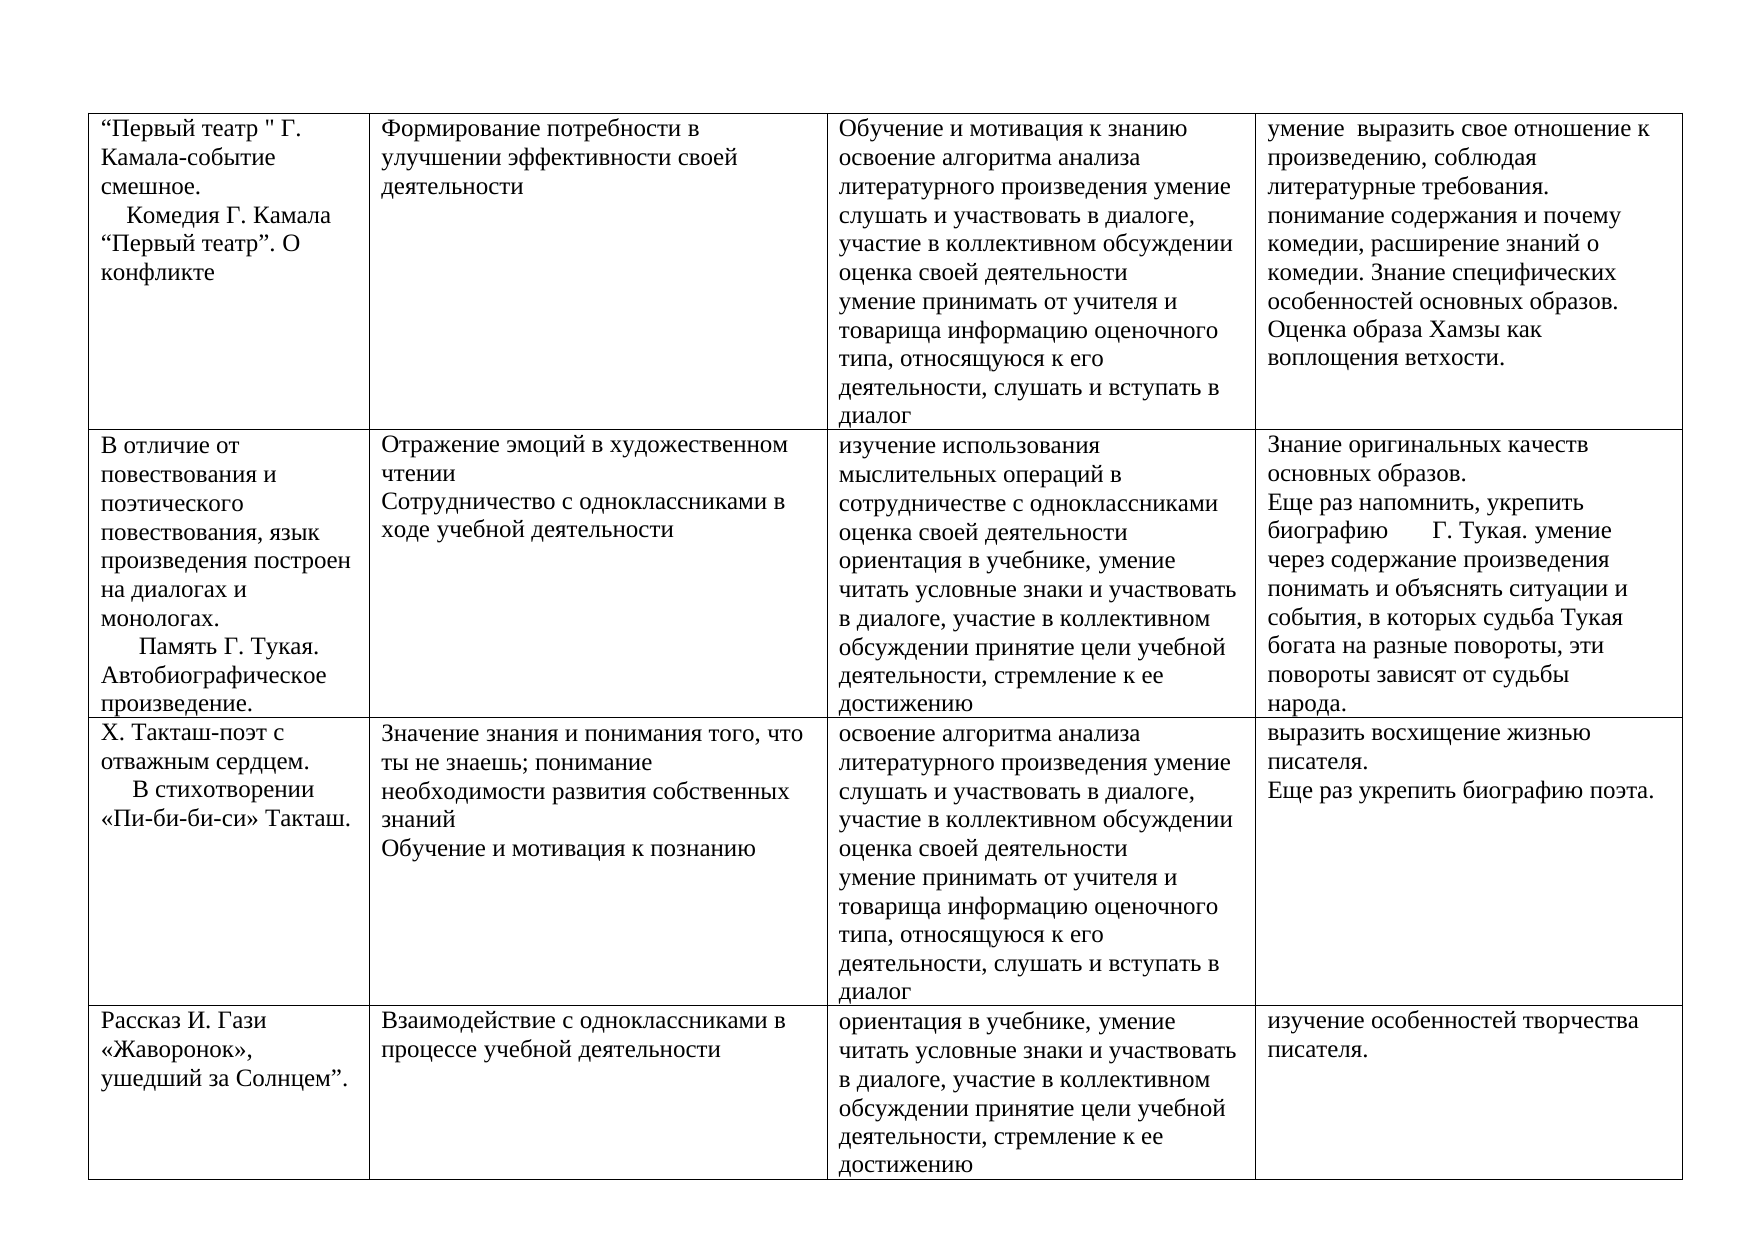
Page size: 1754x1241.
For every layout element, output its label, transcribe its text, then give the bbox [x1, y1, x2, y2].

table_cell В отличие от повествования и поэтического повествования, язык произведения построен на диалогах и монологах. Память Г. Тукая. Автобиографическое произведение. [89, 430, 369, 717]
table_cell Рассказ И. Гази «Жаворонок», ушедший за Солнцем”. [89, 1006, 369, 1178]
table_cell выразить восхищение жизнью писателя. Еще раз укрепить биографию поэта. [1256, 718, 1682, 1005]
table_cell освоение алгоритма анализа литературного произведения умение слушать и участвовать в диалоге, участие в коллективном обсуждении оценка своей деятельности умение принимать от учителя и товарища информацию оценочного типа, относящуюся к его деятельности, слушать и вступать в диалог [828, 718, 1255, 1005]
table_header “Первый театр " Г. Камала-событие смешное. Комедия Г. Камала “Первый театр”. О конфликте [89, 114, 369, 429]
table_cell изучение использования мыслительных операций в сотрудничестве с одноклассниками оценка своей деятельности ориентация в учебнике, умение читать условные знаки и участвовать в диалоге, участие в коллективном обсуждении принятие цели учебной деятельности, стремление к ее достижению [828, 430, 1255, 717]
table_cell Отражение эмоций в художественном чтении Сотрудничество с одноклассниками в ходе учебной деятельности [370, 430, 827, 717]
table_header умение выразить свое отношение к произведению, соблюдая литературные требования. понимание содержания и почему комедии, расширение знаний о комедии. Знание специфических особенностей основных образов. Оценка образа Хамзы как воплощения ветхости. [1256, 114, 1682, 429]
table_cell изучение особенностей творчества писателя. [1256, 1006, 1682, 1178]
table_cell Х. Такташ-поэт с отважным сердцем. В стихотворении «Пи-би-би-си» Такташ. [89, 718, 369, 1005]
table_header Формирование потребности в улучшении эффективности своей деятельности [370, 114, 827, 429]
table_cell Значение знания и понимания того, что ты не знаешь; понимание необходимости развития собственных знаний Обучение и мотивация к познанию [370, 718, 827, 1005]
table_cell Знание оригинальных качеств основных образов. Еще раз напомнить, укрепить биографию Г. Тукая. умение через содержание произведения понимать и объяснять ситуации и события, в которых судьба Тукая богата на разные повороты, эти повороты зависят от судьбы народа. [1256, 430, 1682, 717]
table_cell Взаимодействие с одноклассниками в процессе учебной деятельности [370, 1006, 827, 1178]
table_header Обучение и мотивация к знанию освоение алгоритма анализа литературного произведения умение слушать и участвовать в диалоге, участие в коллективном обсуждении оценка своей деятельности умение принимать от учителя и товарища информацию оценочного типа, относящуюся к его деятельности, слушать и вступать в диалог [828, 114, 1255, 429]
table_cell ориентация в учебнике, умение читать условные знаки и участвовать в диалоге, участие в коллективном обсуждении принятие цели учебной деятельности, стремление к ее достижению [828, 1006, 1255, 1178]
